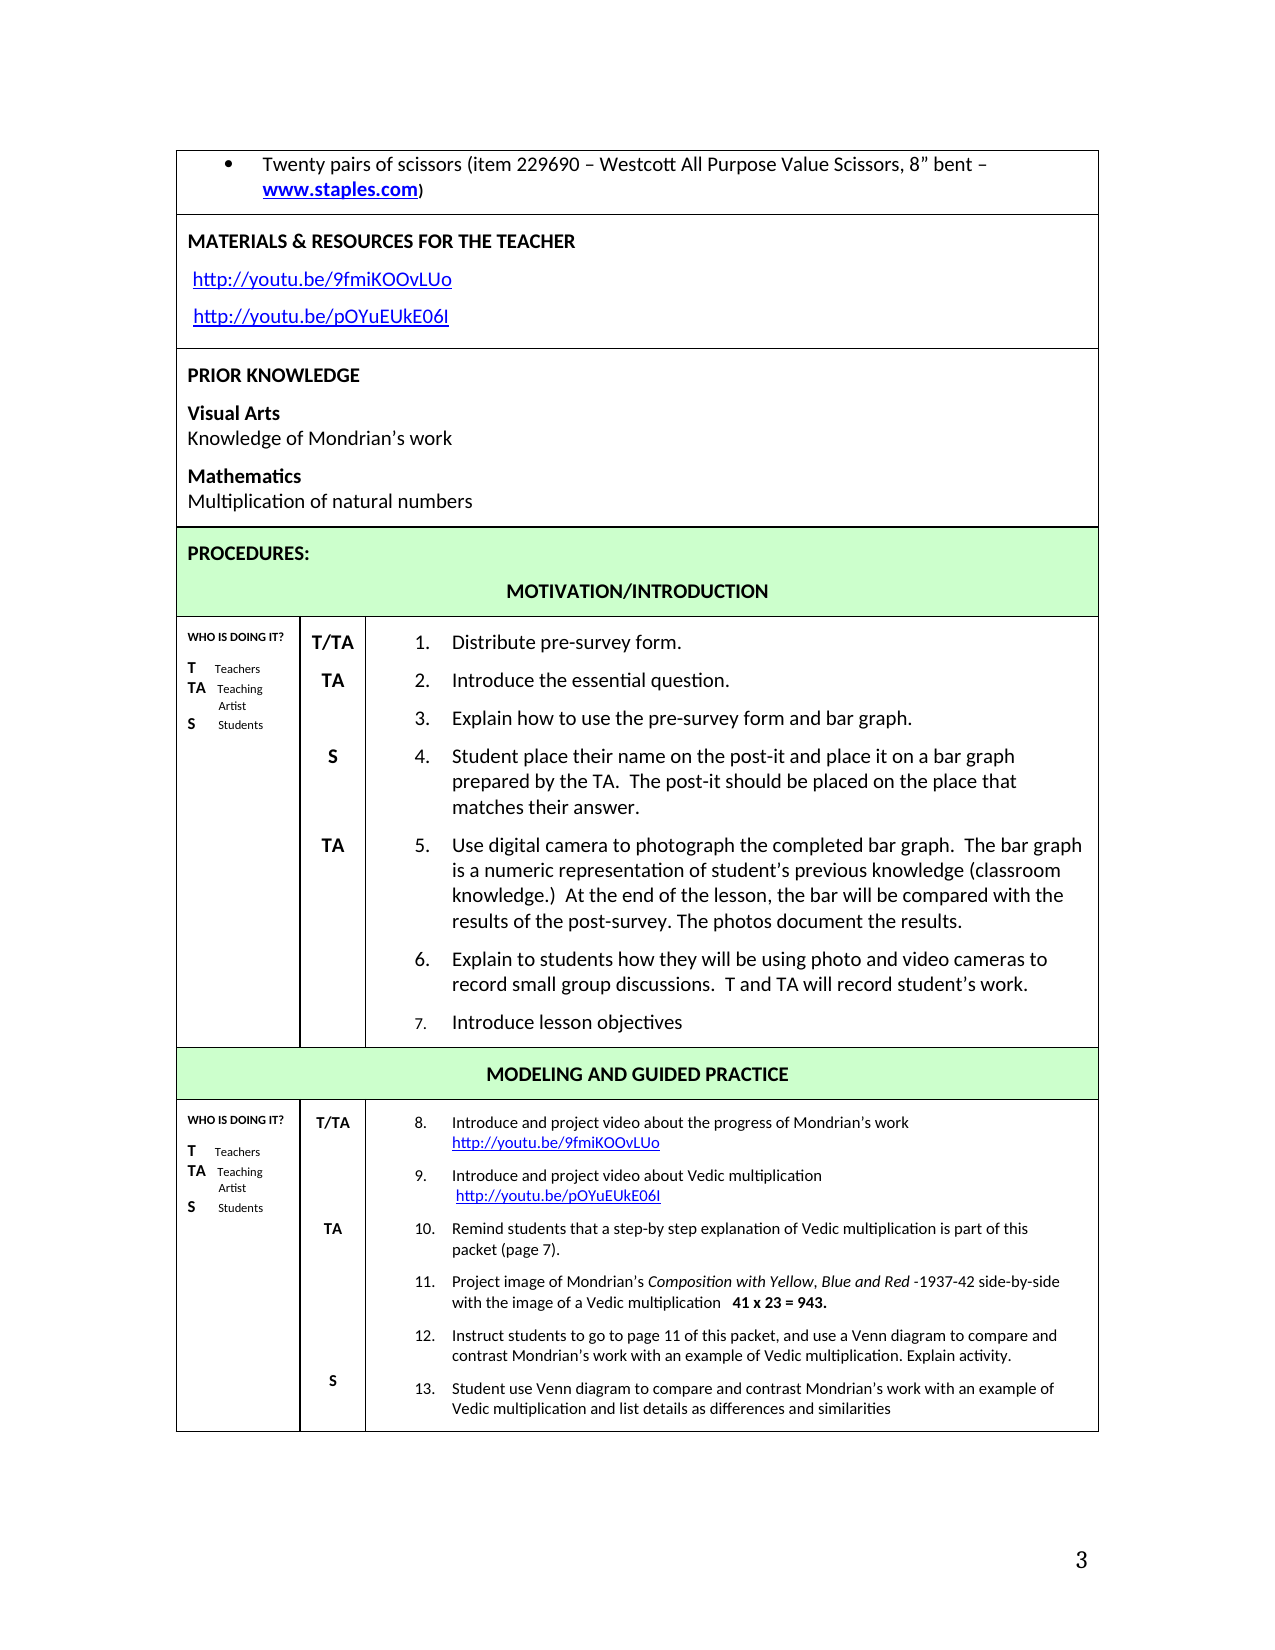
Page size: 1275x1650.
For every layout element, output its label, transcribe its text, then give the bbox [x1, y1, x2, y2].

table_cell PROCEDURES: MOTIVATION/INTRODUCTION [177, 528, 1098, 616]
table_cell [366, 1100, 1098, 1431]
table_cell MODELING AND GUIDED PRACTICE [177, 1048, 1098, 1099]
table_cell T/TA TA S T/TA S [301, 1100, 365, 1431]
table_cell MATERIALS & RESOURCES FOR THE TEACHER http://youtu.be/9fmiKOOvLUo http://youtu.be/pOYuEUkE06I [177, 215, 1098, 348]
table_cell PRIOR KNOWLEDGE Visual Arts Knowledge of Mondrian’s work Mathematics Multiplication of natural numbers [177, 349, 1098, 526]
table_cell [177, 151, 1098, 214]
table_cell Distribute pre-survey form. Introduce the essential question. Explain how to use the pre-survey form and bar graph. Student place their name on the post-it and place it on a bar graph prepared by the TA. The post-it should be placed on the place that matches their answer. Use digital camera to photograph the completed bar graph. The bar graph is a numeric representation of student’s previous knowledge (classroom knowledge.) At the end of the lesson, the bar will be compared with the results of the post-survey. The photos document the results. Explain to students how they will be using photo and video cameras to record small group discussions. T and TA will record student’s work. Introduce lesson objectives [366, 617, 1098, 1047]
table_cell WHO IS DOING IT? T Teachers TA Teaching Artist S Students [177, 617, 299, 1047]
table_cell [177, 1100, 299, 1431]
table_cell T/TA TA S TA [301, 617, 365, 1047]
